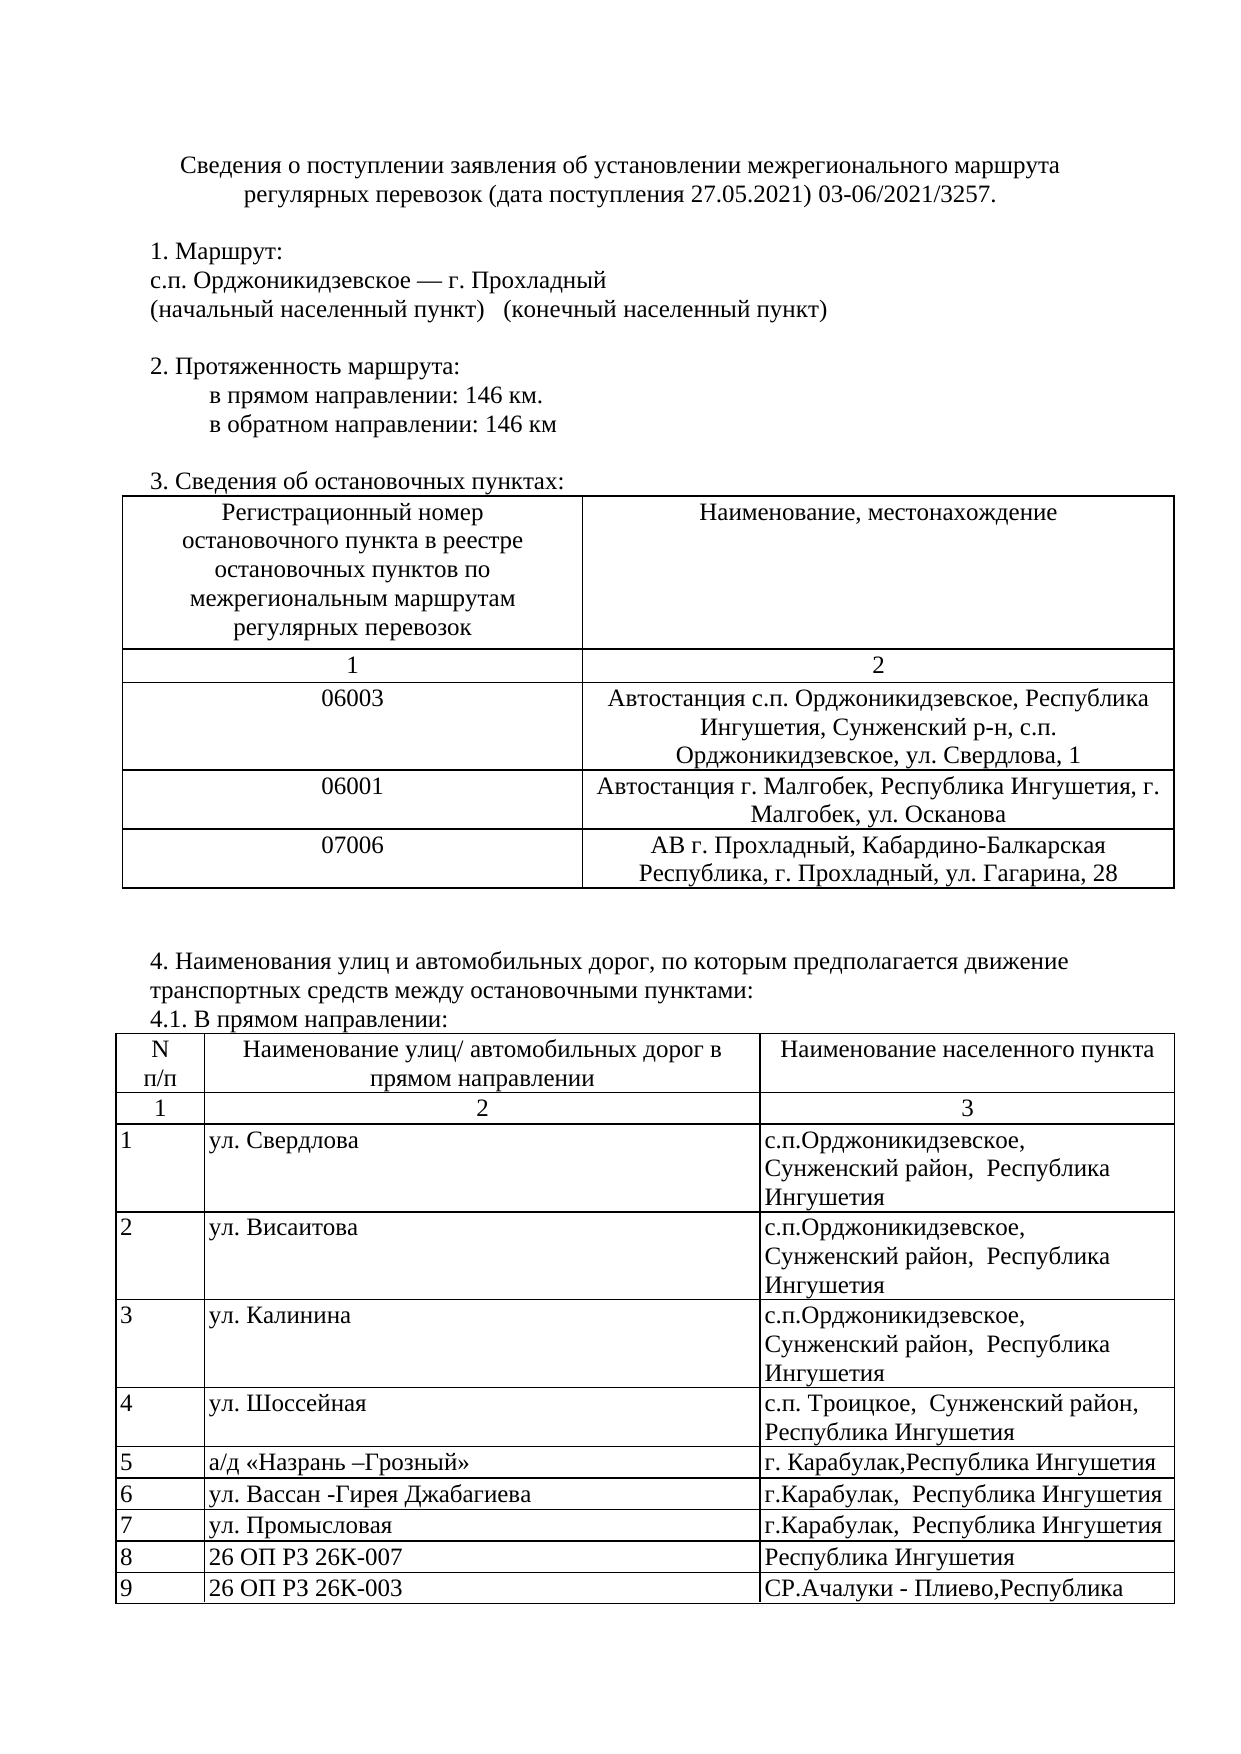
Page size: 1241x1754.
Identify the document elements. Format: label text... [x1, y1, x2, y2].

text 3. Сведения об остановочных пунктах: [150, 466, 1090, 495]
table_cell 9 [117, 1573, 204, 1602]
table_cell 3 [117, 1300, 204, 1387]
table_cell Республика Ингушетия [761, 1542, 1174, 1571]
table_cell 4 [117, 1388, 204, 1446]
table_cell ул. Свердлова [205, 1125, 759, 1211]
text Сведения о поступлении заявления об установлении межрегионального маршрута регулярных перевозок (дата поступления 27.05.2021) 03-06/2021/3257. [150, 150, 1090, 207]
table_cell с.п.Орджоникидзевское, Сунженский район, Республика Ингушетия [761, 1213, 1174, 1299]
table_cell 5 [117, 1447, 204, 1477]
table_cell 06001 [123, 771, 582, 828]
text с.п. Орджоникидзевское — г. Прохладный [150, 265, 1090, 294]
table_cell 2 [583, 650, 1173, 681]
table_cell 7 [117, 1510, 204, 1540]
text 2. Протяженность маршрута: [150, 351, 1090, 380]
table_cell 06003 [123, 683, 582, 769]
table_cell 2 [205, 1093, 759, 1123]
table_header Наименование, местонахождение [583, 497, 1173, 648]
table_cell с.п. Троицкое, Сунженский район, Республика Ингушетия [761, 1388, 1174, 1446]
table_cell 2 [117, 1213, 204, 1299]
text 1. Маршрут: [150, 236, 1090, 265]
table_header Наименование населенного пункта [761, 1034, 1174, 1092]
table_cell г. Карабулак,Республика Ингушетия [761, 1447, 1174, 1477]
text в обратном направлении: 146 км [150, 409, 1090, 437]
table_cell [761, 1573, 1174, 1602]
table_cell ул. Шоссейная [205, 1388, 759, 1446]
table_cell с.п.Орджоникидзевское, Сунженский район, Республика Ингушетия [761, 1125, 1174, 1211]
table_cell 8 [117, 1542, 204, 1571]
table_cell 3 [761, 1093, 1174, 1123]
table_header N п/п [117, 1034, 204, 1092]
text 4.1. В прямом направлении: [150, 1004, 1090, 1033]
table_cell ул. Вассан -Гирея Джабагиева [205, 1479, 759, 1508]
table_cell 1 [117, 1093, 204, 1123]
table_cell с.п.Орджоникидзевское, Сунженский район, Республика Ингушетия [761, 1300, 1174, 1387]
table_cell ул. Висаитова [205, 1213, 759, 1299]
table_cell г.Карабулак, Республика Ингушетия [761, 1479, 1174, 1508]
table_cell 1 [123, 650, 582, 681]
table_cell 07006 [123, 830, 582, 887]
table_cell а/д «Назрань –Грозный» [205, 1447, 759, 1477]
table_cell Автостанция с.п. Орджоникидзевское, Республика Ингушетия, Сунженский р-н, с.п. Орджоникидзевское, ул. Свердлова, 1 [583, 683, 1173, 769]
table_cell 1 [117, 1125, 204, 1211]
text (начальный населенный пункт) (конечный населенный пункт) [150, 294, 1090, 322]
text 4. Наименования улиц и автомобильных дорог, по которым предполагается движение транспортных средств между остановочными пунктами: [150, 946, 1090, 1004]
table_cell 6 [117, 1479, 204, 1508]
table_cell Автостанция г. Малгобек, Республика Ингушетия, г. Малгобек, ул. Осканова [583, 771, 1173, 828]
table_header Регистрационный номер остановочного пункта в реестре остановочных пунктов по межрегиональным маршрутам регулярных перевозок [123, 497, 582, 648]
table_cell г.Карабулак, Республика Ингушетия [761, 1510, 1174, 1540]
table_header Наименование улиц/ автомобильных дорог в прямом направлении [205, 1034, 759, 1092]
table_cell ул. Промысловая [205, 1510, 759, 1540]
table_cell 26 ОП РЗ 26К-003 [205, 1573, 759, 1602]
table_cell 26 ОП РЗ 26К-007 [205, 1542, 759, 1571]
table_cell ул. Калинина [205, 1300, 759, 1387]
table_cell АВ г. Прохладный, Кабардино-Балкарская Республика, г. Прохладный, ул. Гагарина, 28 [583, 830, 1173, 887]
text в прямом направлении: 146 км. [150, 380, 1090, 409]
